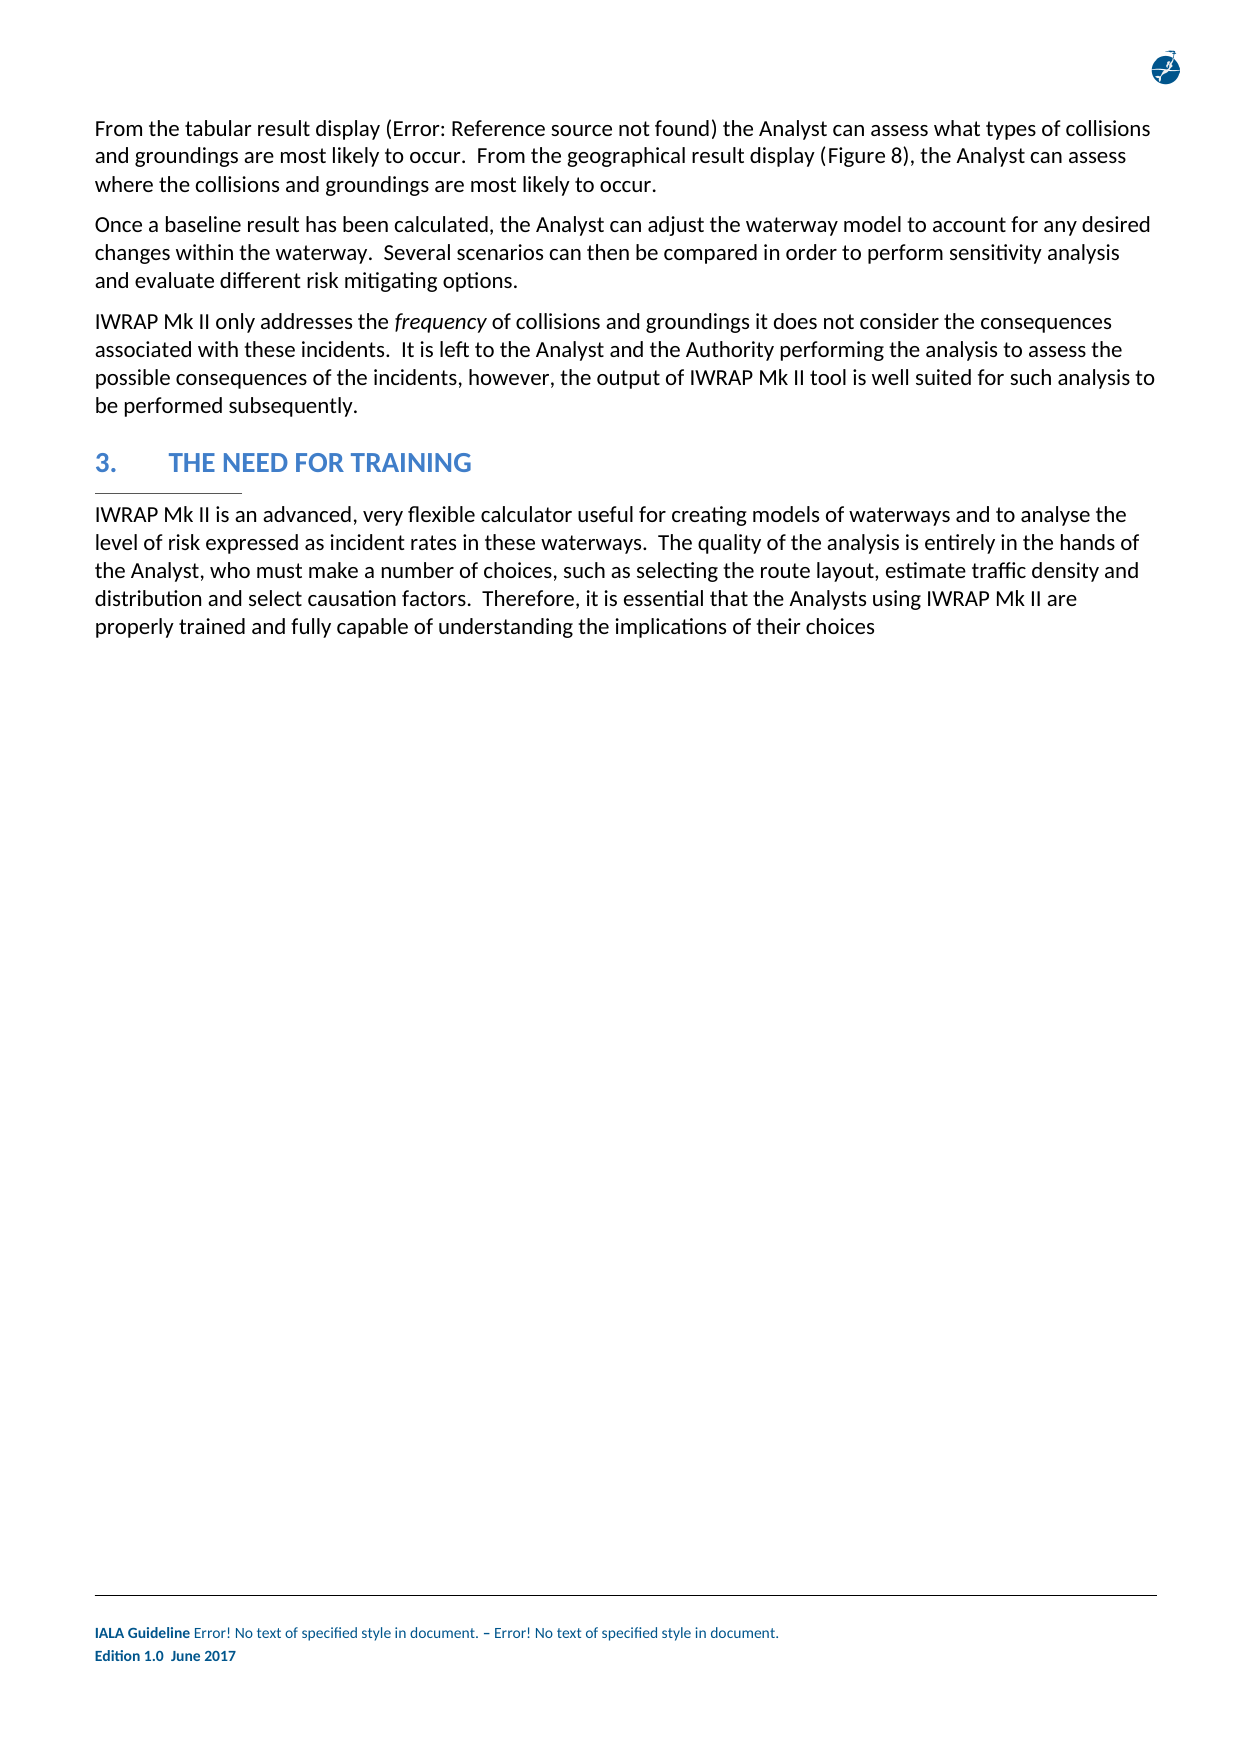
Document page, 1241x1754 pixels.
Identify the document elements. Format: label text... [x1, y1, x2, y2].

text Once a baseline result has been calculated, the Analyst can adjust the waterway model to account for any desired changes within the waterway. Several scenarios can then be compared in order to perform sensitivity analysis and evaluate different risk mitigating options. [94, 210, 1157, 294]
text IWRAP Mk II is an advanced, very flexible calculator useful for creating models of waterways and to analyse the level of risk expressed as incident rates in these waterways. The quality of the analysis is entirely in the hands of the Analyst, who must make a number of choices, such as selecting the route layout, estimate traffic density and distribution and select causation factors. Therefore, it is essential that the Analysts using IWRAP Mk II are properly trained and fully capable of understanding the implications of their choices [94, 500, 1157, 640]
picture [1120, 0, 1239, 119]
subtitle THE NEED FOR TRAINING [94, 444, 1157, 479]
text IWRAP Mk II only addresses the frequency of collisions and groundings it does not consider the consequences associated with these incidents. It is left to the Analyst and the Authority performing the analysis to assess the possible consequences of the incidents, however, the output of IWRAP Mk II tool is well suited for such analysis to be performed subsequently. [94, 307, 1157, 419]
